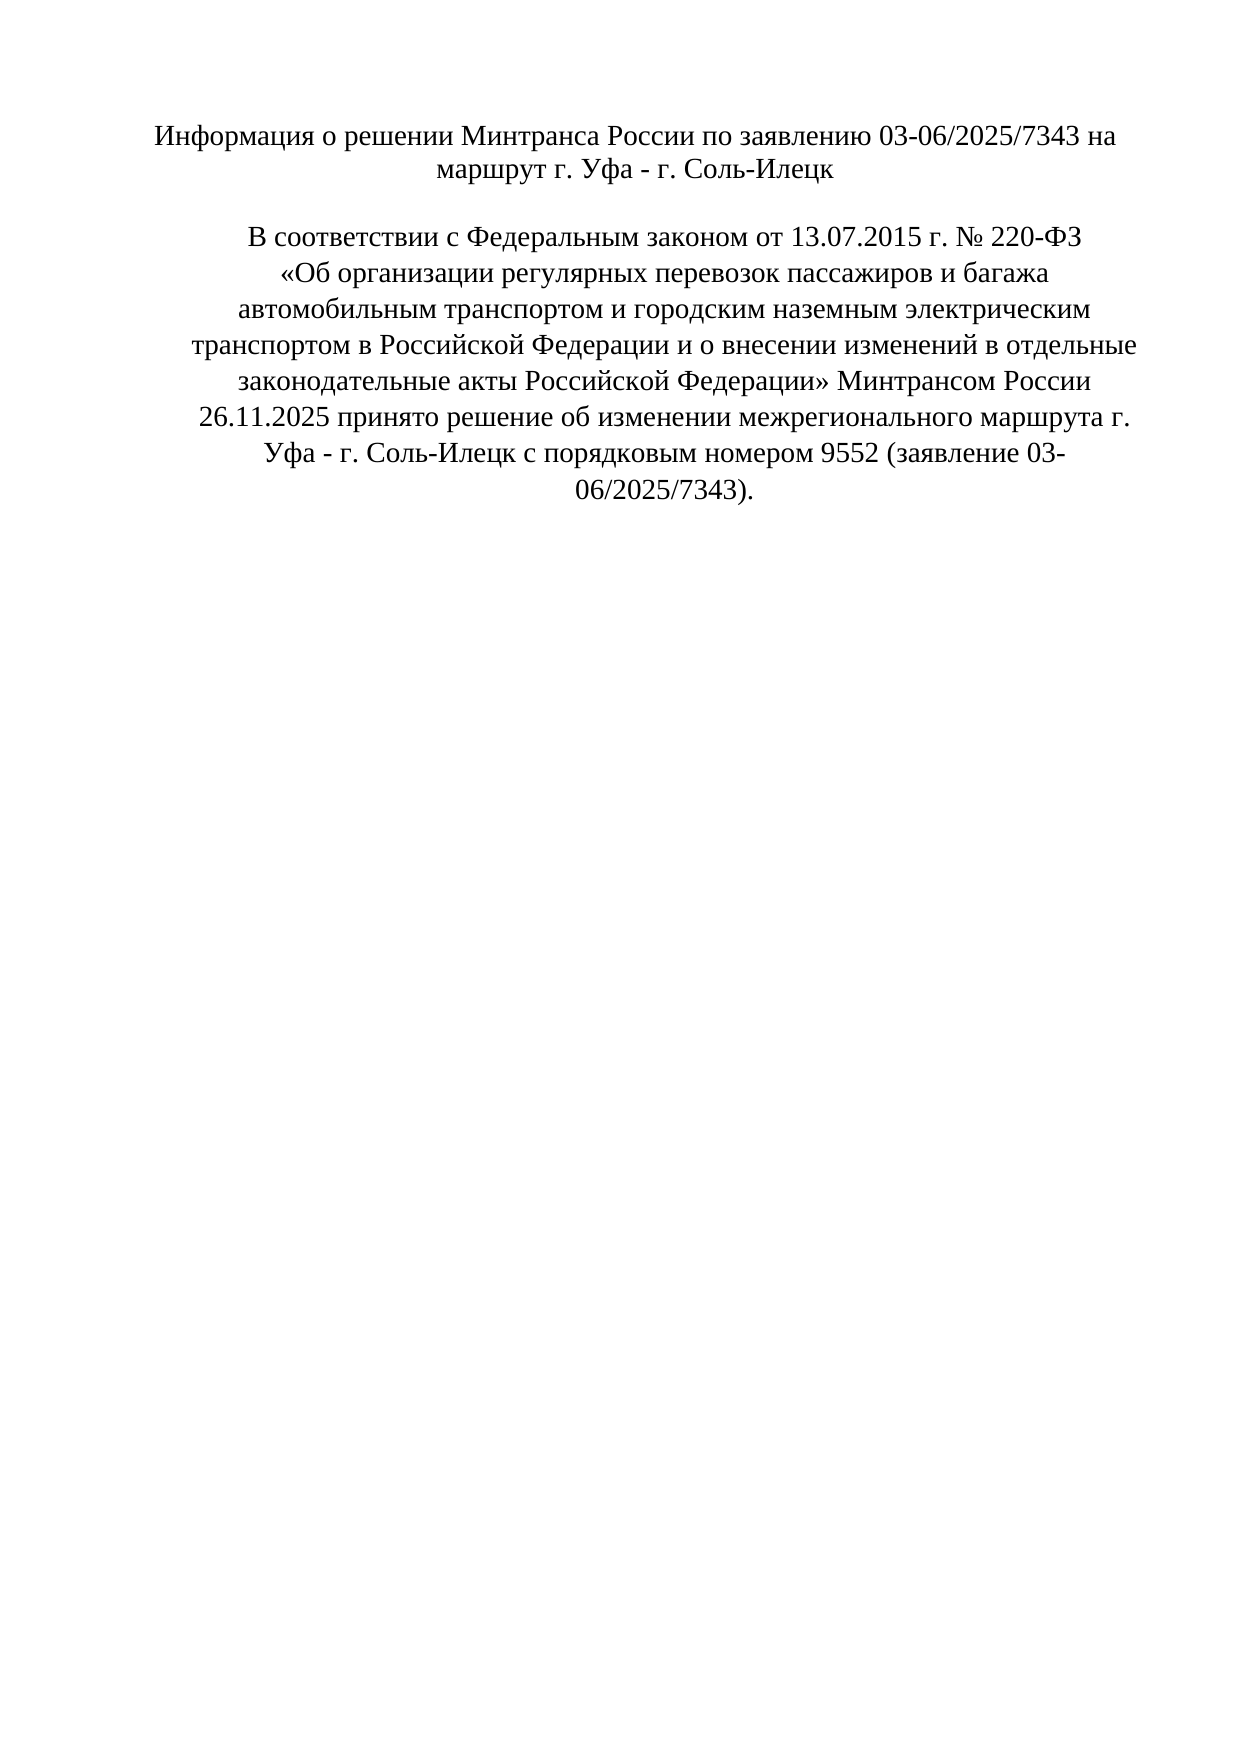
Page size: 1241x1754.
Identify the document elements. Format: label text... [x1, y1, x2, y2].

text В соответствии с Федеральным законом от 13.07.2015 г. № 220-ФЗ «Об организации регулярных перевозок пассажиров и багажа автомобильным транспортом и городским наземным электрическим транспортом в Российской Федерации и о внесении изменений в отдельные законодательные акты Российской Федерации» Минтрансом России 26.11.2025 принято решение об изменении межрегионального маршрута г. Уфа - г. Соль-Илецк с порядковым номером 9552 (заявление 03-06/2025/7343). [177, 219, 1152, 505]
text Информация о решении Минтранса России по заявлению 03-06/2025/7343 на маршрут г. Уфа - г. Соль-Илецк [118, 118, 1152, 185]
